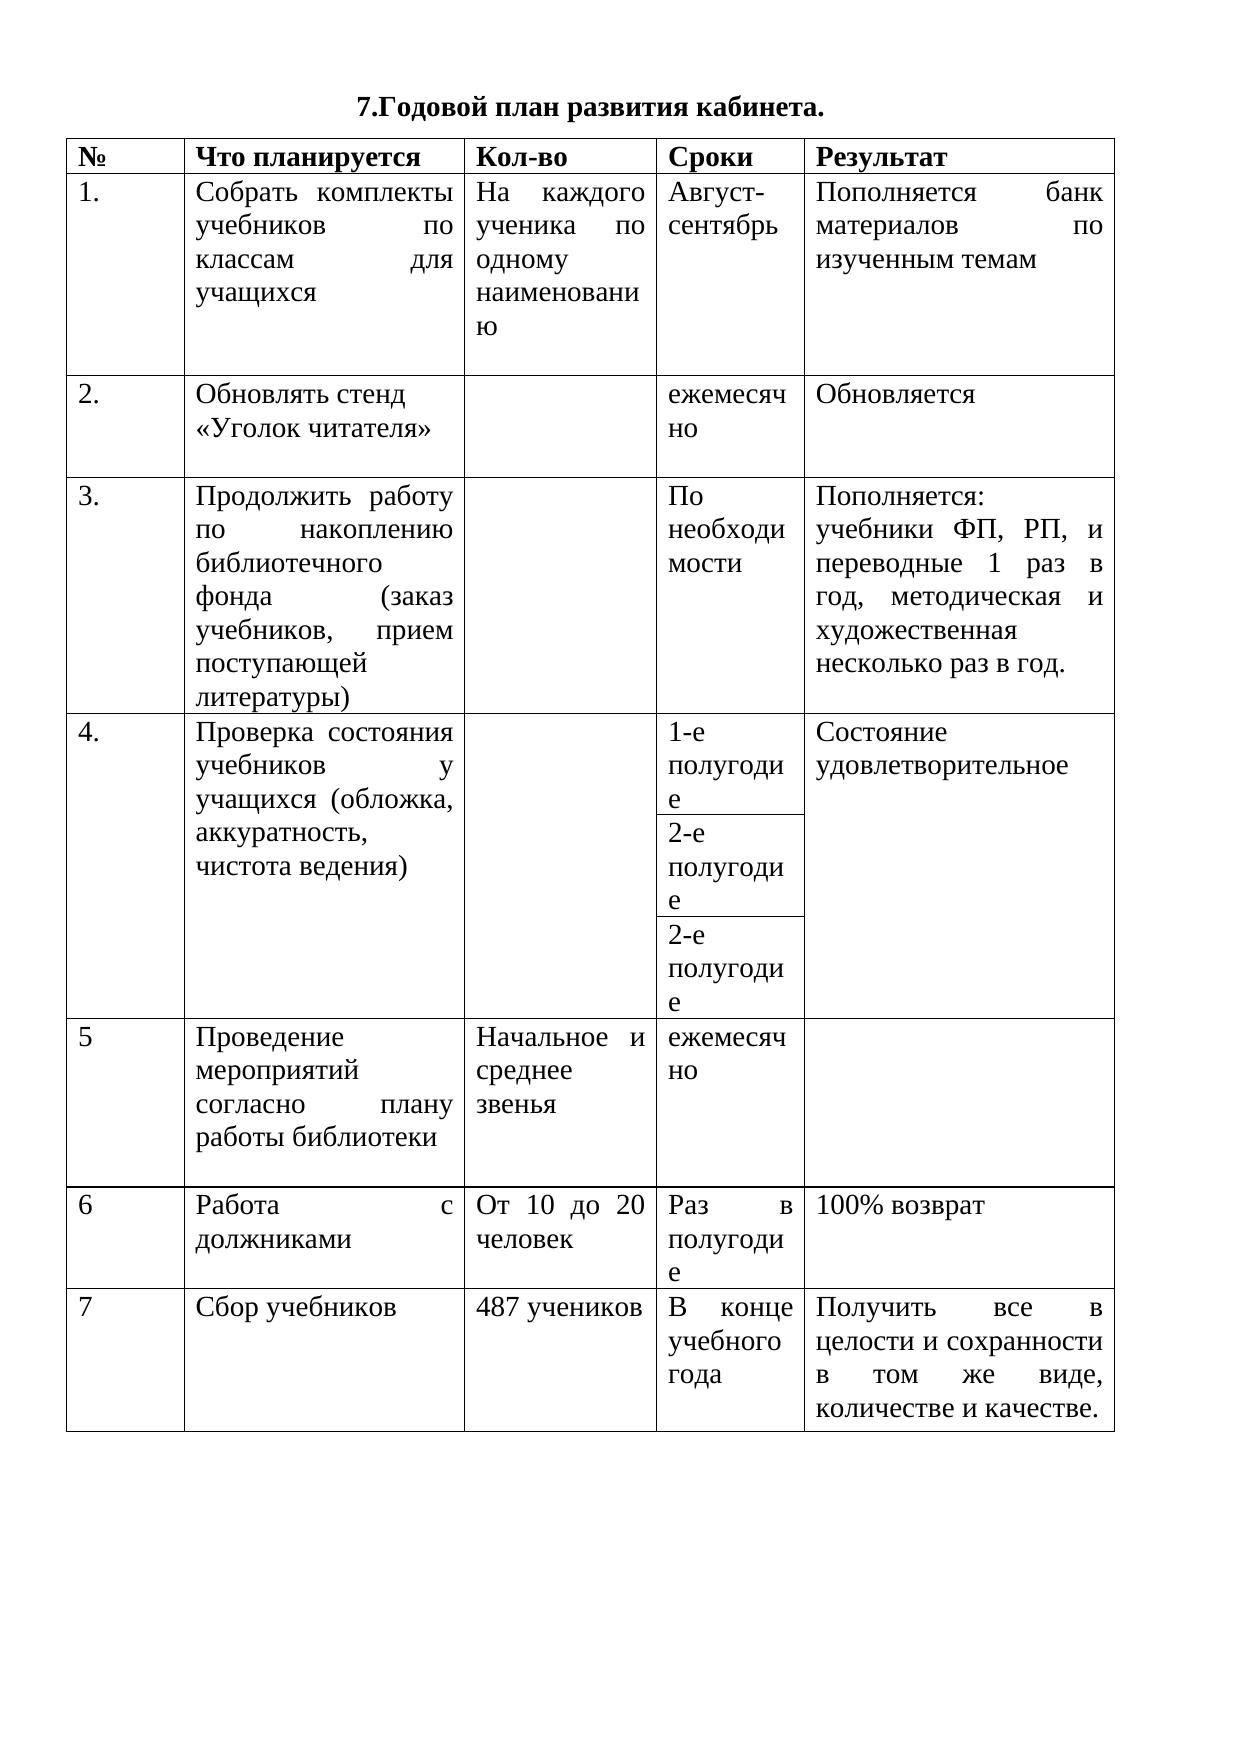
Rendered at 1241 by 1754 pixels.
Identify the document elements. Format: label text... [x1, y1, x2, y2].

table_cell 2-е полугодие [657, 815, 804, 916]
table_cell По необходимости [657, 478, 804, 713]
table_cell 2-е полугодие [657, 917, 804, 1018]
table_cell На каждого ученика по одному наименованию [465, 174, 656, 375]
table_cell Раз в полугодие [657, 1188, 804, 1288]
table_cell 6 [67, 1188, 184, 1288]
table_cell 4. [67, 714, 184, 1018]
table_cell Получить все в целости и сохранности в том же виде, количестве и качестве. [805, 1289, 1114, 1431]
table_cell ежемесячно [657, 1019, 804, 1186]
table_header Результат [805, 139, 1114, 173]
table_cell [465, 478, 656, 713]
table_cell 7 [67, 1289, 184, 1431]
table_header Что планируется [185, 139, 464, 173]
table_cell [465, 376, 656, 477]
table_cell В конце учебного года [657, 1289, 804, 1431]
table_cell Продолжить работу по накоплению библиотечного фонда (заказ учебников, прием поступающей литературы) [185, 478, 464, 713]
table_cell Работа с должниками [185, 1188, 464, 1288]
table_cell Пополняется: учебники ФП, РП, и переводные 1 раз в год, методическая и художественная несколько раз в год. [805, 478, 1114, 713]
table_cell 1. [67, 174, 184, 375]
table_cell Начальное и среднее звенья [465, 1019, 656, 1186]
table_cell Обновляется [805, 376, 1114, 477]
table_cell 1-е полугодие [657, 714, 804, 814]
table_cell 487 учеников [465, 1289, 656, 1431]
table_cell 5 [67, 1019, 184, 1186]
table_cell Состояние удовлетворительное [805, 714, 1114, 1018]
table_cell 2. [67, 376, 184, 477]
table_cell Сбор учебников [185, 1289, 464, 1431]
table_cell Пополняется банк материалов по изученным темам [805, 174, 1114, 375]
table_cell От 10 до 20 человек [465, 1188, 656, 1288]
table_cell Август-сентябрь [657, 174, 804, 375]
table_cell Проведение мероприятий согласно плану работы библиотеки [185, 1019, 464, 1186]
table_cell Собрать комплекты учебников по классам для учащихся [185, 174, 464, 375]
table_cell [465, 714, 656, 1018]
table_header № [67, 139, 184, 173]
table_cell ежемесячно [657, 376, 804, 477]
text 7.Годовой план развития кабинета. [89, 89, 1092, 122]
table_header Кол-во [465, 139, 656, 173]
table_cell Обновлять стенд «Уголок читателя» [185, 376, 464, 477]
table_cell 3. [67, 478, 184, 713]
table_header Сроки [657, 139, 804, 173]
table_cell Проверка состояния учебников у учащихся (обложка, аккуратность, чистота ведения) [185, 714, 464, 1018]
table_cell [805, 1019, 1114, 1186]
table_cell 100% возврат [805, 1188, 1114, 1288]
